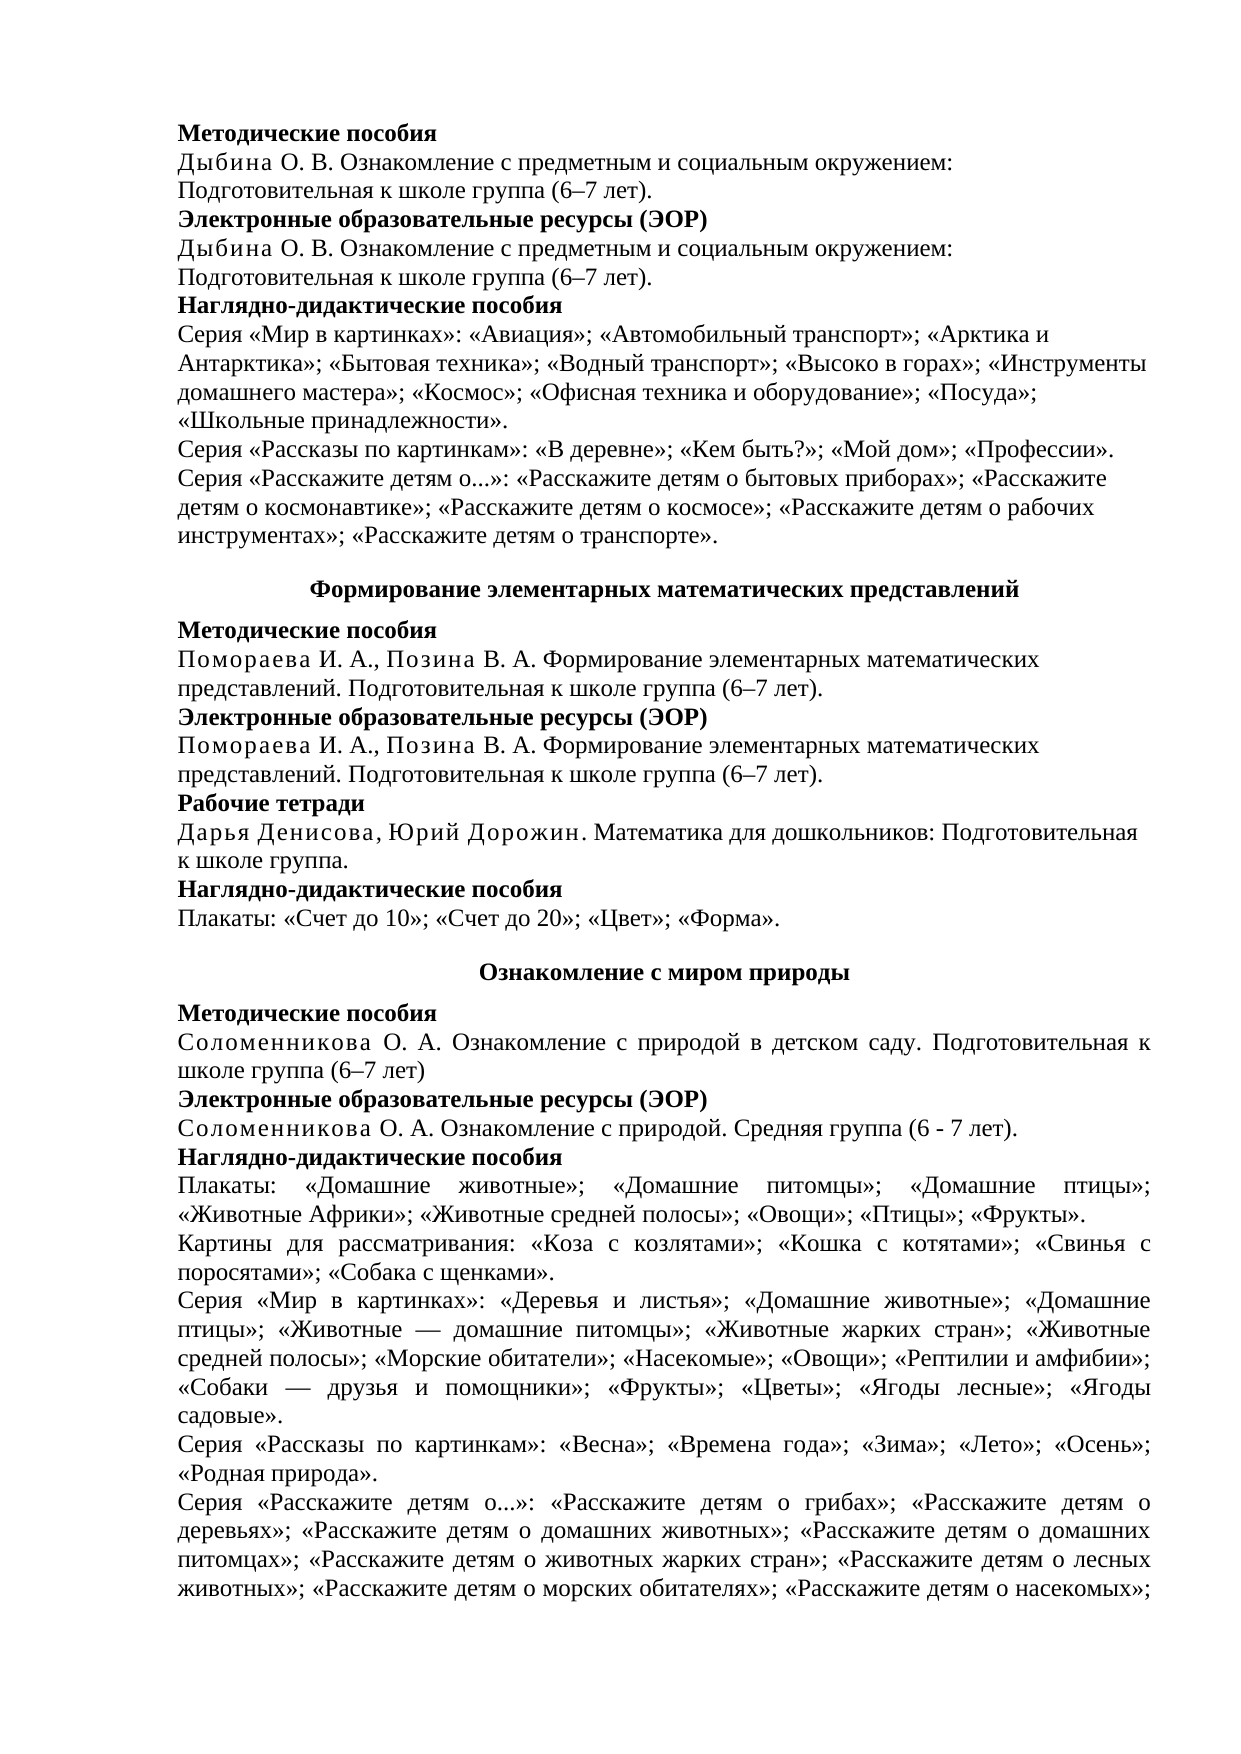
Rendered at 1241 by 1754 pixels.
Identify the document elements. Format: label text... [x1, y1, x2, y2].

text Методические пособия [177, 118, 1152, 147]
text Методические пособия [177, 616, 1152, 644]
text Формирование элементарных математических представлений [177, 574, 1152, 603]
text Методические пособия [177, 998, 1152, 1027]
text Дыбина О. В. Ознакомление с предметным и социальным окружением: Подготовительная к школе группа (6–7 лет). [177, 147, 1152, 204]
text Наглядно-дидактические пособия [177, 1142, 1152, 1171]
text Соломенникова О. А. Ознакомление с природой в детском саду. Подготовительная к школе группа (6–7 лет) [177, 1027, 1152, 1084]
text Серия «Расскажите детям о...»: «Расскажите детям о бытовых приборах»; «Расскажите детям о космонавтике»; «Расскажите детям о космосе»; «Расскажите детям о рабочих инструментах»; «Расскажите детям о транспорте». [177, 463, 1152, 549]
text Наглядно-дидактические пособия [177, 874, 1152, 903]
text Электронные образовательные ресурсы (ЭОР) [177, 204, 1152, 233]
text Серия «Рассказы по картинкам»: «В деревне»; «Кем быть?»; «Мой дом»; «Профессии». [177, 434, 1152, 463]
text Соломенникова О. А. Ознакомление с природой. Средняя группа (6 - 7 лет). [177, 1113, 1152, 1142]
text Помораева И. А., Позина В. А. Формирование элементарных математических представлений. Подготовительная к школе группа (6–7 лет). [177, 731, 1152, 788]
text Электронные образовательные ресурсы (ЭОР) [177, 702, 1152, 731]
text Серия «Мир в картинках»: «Авиация»; «Автомобильный транспорт»; «Арктика и Антарктика»; «Бытовая техника»; «Водный транспорт»; «Высоко в горах»; «Инструменты домашнего мастера»; «Космос»; «Офисная техника и оборудование»; «Посуда»; «Школьные принадлежности». [177, 319, 1152, 434]
text Плакаты: «Домашние животные»; «Домашние питомцы»; «Домашние птицы»; «Животные Африки»; «Животные средней полосы»; «Овощи»; «Птицы»; «Фрукты». [177, 1171, 1152, 1228]
text Электронные образовательные ресурсы (ЭОР) [177, 1084, 1152, 1113]
text Дарья Денисова, Юрий Дорожин. Математика для дошкольников: Подготовительная к школе группа. [177, 817, 1152, 874]
text Ознакомление с миром природы [177, 957, 1152, 986]
text Серия «Мир в картинках»: «Деревья и листья»; «Домашние животные»; «Домашние птицы»; «Животные — домашние питомцы»; «Животные жарких стран»; «Животные средней полосы»; «Морские обитатели»; «Насекомые»; «Овощи»; «Рептилии и амфибии»; «Собаки — друзья и помощники»; «Фрукты»; «Цветы»; «Ягоды лесные»; «Ягоды садовые». [177, 1286, 1152, 1429]
text Помораева И. А., Позина В. А. Формирование элементарных математических представлений. Подготовительная к школе группа (6–7 лет). [177, 644, 1152, 702]
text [177, 1487, 1152, 1602]
text Рабочие тетради [177, 788, 1152, 817]
text Серия «Рассказы по картинкам»: «Весна»; «Времена года»; «Зима»; «Лето»; «Осень»; «Родная природа». [177, 1429, 1152, 1487]
text Картины для рассматривания: «Коза с козлятами»; «Кошка с котятами»; «Свинья с поросятами»; «Собака с щенками». [177, 1228, 1152, 1286]
text Плакаты: «Счет до 10»; «Счет до 20»; «Цвет»; «Форма». [177, 903, 1152, 932]
text Наглядно-дидактические пособия [177, 291, 1152, 319]
text Дыбина О. В. Ознакомление с предметным и социальным окружением: Подготовительная к школе группа (6–7 лет). [177, 233, 1152, 291]
